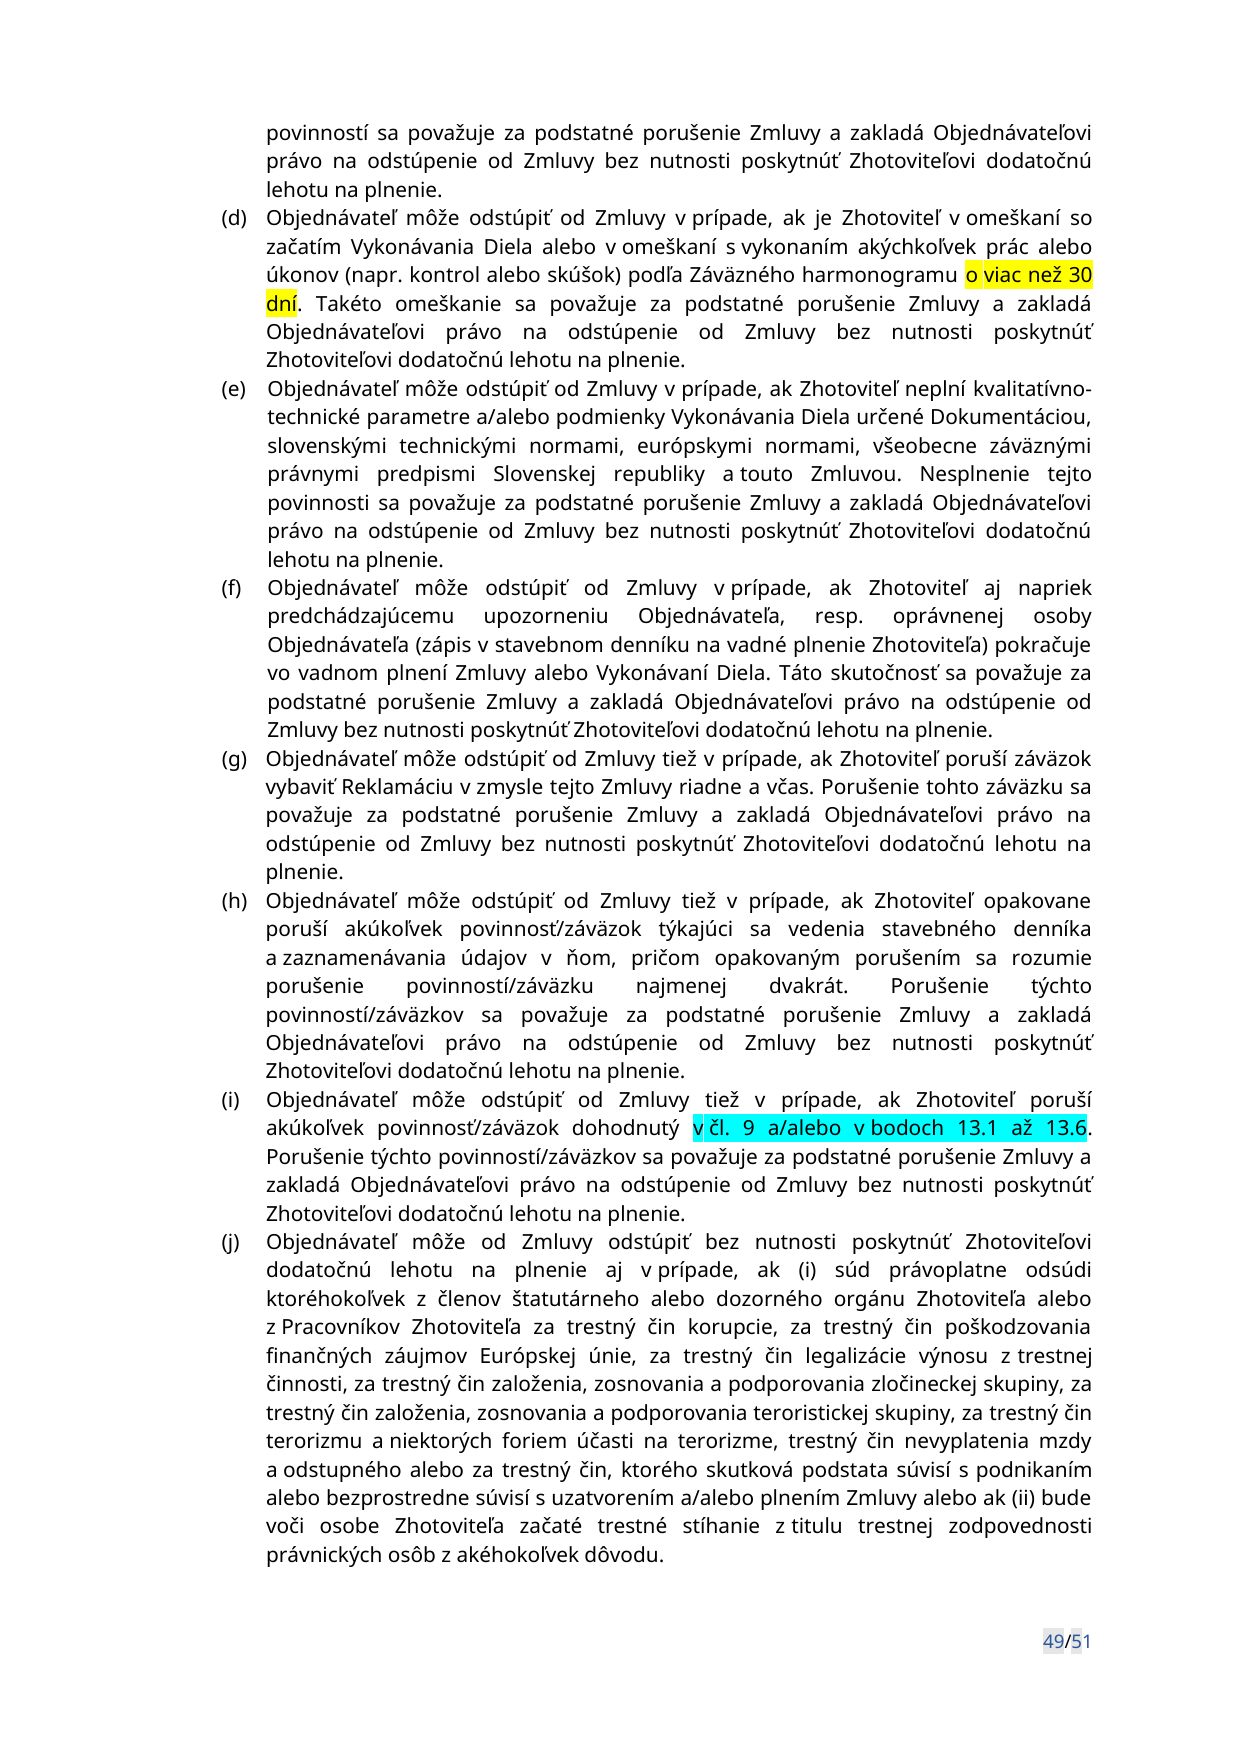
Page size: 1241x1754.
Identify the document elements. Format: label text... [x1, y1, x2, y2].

list Objednávateľ môže odstúpiť od Zmluvy v prípade, ak Zhotoviteľ neplní kvalitatívno-technické parametre a/alebo podmienky Vykonávania Diela určené Dokumentáciou, slovenskými technickými normami, európskymi normami, všeobecne záväznými právnymi predpismi Slovenskej republiky a touto Zmluvou. Nesplnenie tejto povinnosti sa považuje za podstatné porušenie Zmluvy a zakladá Objednávateľovi právo na odstúpenie od Zmluvy bez nutnosti poskytnúť Zhotoviteľovi dodatočnú lehotu na plnenie. [221, 374, 1093, 573]
text (d) Objednávateľ môže odstúpiť od Zmluvy v prípade, ak je Zhotoviteľ v omeškaní so začatím Vykonávania Diela alebo v omeškaní s vykonaním akýchkoľvek prác alebo úkonov (napr. kontrol alebo skúšok) podľa Záväzného harmonogramu o viac než 30 dní. Takéto omeškanie sa považuje za podstatné porušenie Zmluvy a zakladá Objednávateľovi právo na odstúpenie od Zmluvy bez nutnosti poskytnúť Zhotoviteľovi dodatočnú lehotu na plnenie. [221, 203, 1093, 374]
text (j) Objednávateľ môže od Zmluvy odstúpiť bez nutnosti poskytnúť Zhotoviteľovi dodatočnú lehotu na plnenie aj v prípade, ak (i) súd právoplatne odsúdi ktoréhokoľvek z členov štatutárneho alebo dozorného orgánu Zhotoviteľa alebo z Pracovníkov Zhotoviteľa za trestný čin korupcie, za trestný čin poškodzovania finančných záujmov Európskej únie, za trestný čin legalizácie výnosu z trestnej činnosti, za trestný čin založenia, zosnovania a podporovania zločineckej skupiny, za trestný čin založenia, zosnovania a podporovania teroristickej skupiny, za trestný čin terorizmu a niektorých foriem účasti na terorizme, trestný čin nevyplatenia mzdy a odstupného alebo za trestný čin, ktorého skutková podstata súvisí s podnikaním alebo bezprostredne súvisí s uzatvorením a/alebo plnením Zmluvy alebo ak (ii) bude voči osobe Zhotoviteľa začaté trestné stíhanie z titulu trestnej zodpovednosti právnických osôb z akéhokoľvek dôvodu. [221, 1227, 1093, 1568]
list Objednávateľ môže odstúpiť od Zmluvy tiež v prípade, ak Zhotoviteľ poruší záväzok vybaviť Reklamáciu v zmysle tejto Zmluvy riadne a včas. Porušenie tohto záväzku sa považuje za podstatné porušenie Zmluvy a zakladá Objednávateľovi právo na odstúpenie od Zmluvy bez nutnosti poskytnúť Zhotoviteľovi dodatočnú lehotu na plnenie. [222, 744, 1093, 886]
list Objednávateľ môže odstúpiť od Zmluvy v prípade, ak Zhotoviteľ aj napriek predchádzajúcemu upozorneniu Objednávateľa, resp. oprávnenej osoby Objednávateľa (zápis v stavebnom denníku na vadné plnenie Zhotoviteľa) pokračuje vo vadnom plnení Zmluvy alebo Vykonávaní Diela. Táto skutočnosť sa považuje za podstatné porušenie Zmluvy a zakladá Objednávateľovi právo na odstúpenie od Zmluvy bez nutnosti poskytnúť Zhotoviteľovi dodatočnú lehotu na plnenie. [221, 573, 1093, 744]
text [221, 118, 1093, 203]
text (i) Objednávateľ môže odstúpiť od Zmluvy tiež v prípade, ak Zhotoviteľ poruší akúkoľvek povinnosť/záväzok dohodnutý v čl. 9 a/alebo v bodoch 13.1 až 13.6. Porušenie týchto povinností/záväzkov sa považuje za podstatné porušenie Zmluvy a zakladá Objednávateľovi právo na odstúpenie od Zmluvy bez nutnosti poskytnúť Zhotoviteľovi dodatočnú lehotu na plnenie. [221, 1085, 1093, 1227]
list Objednávateľ môže odstúpiť od Zmluvy tiež v prípade, ak Zhotoviteľ opakovane poruší akúkoľvek povinnosť/záväzok týkajúci sa vedenia stavebného denníka a zaznamenávania údajov v ňom, pričom opakovaným porušením sa rozumie porušenie povinností/záväzku najmenej dvakrát. Porušenie týchto povinností/záväzkov sa považuje za podstatné porušenie Zmluvy a zakladá Objednávateľovi právo na odstúpenie od Zmluvy bez nutnosti poskytnúť Zhotoviteľovi dodatočnú lehotu na plnenie. [222, 886, 1093, 1085]
